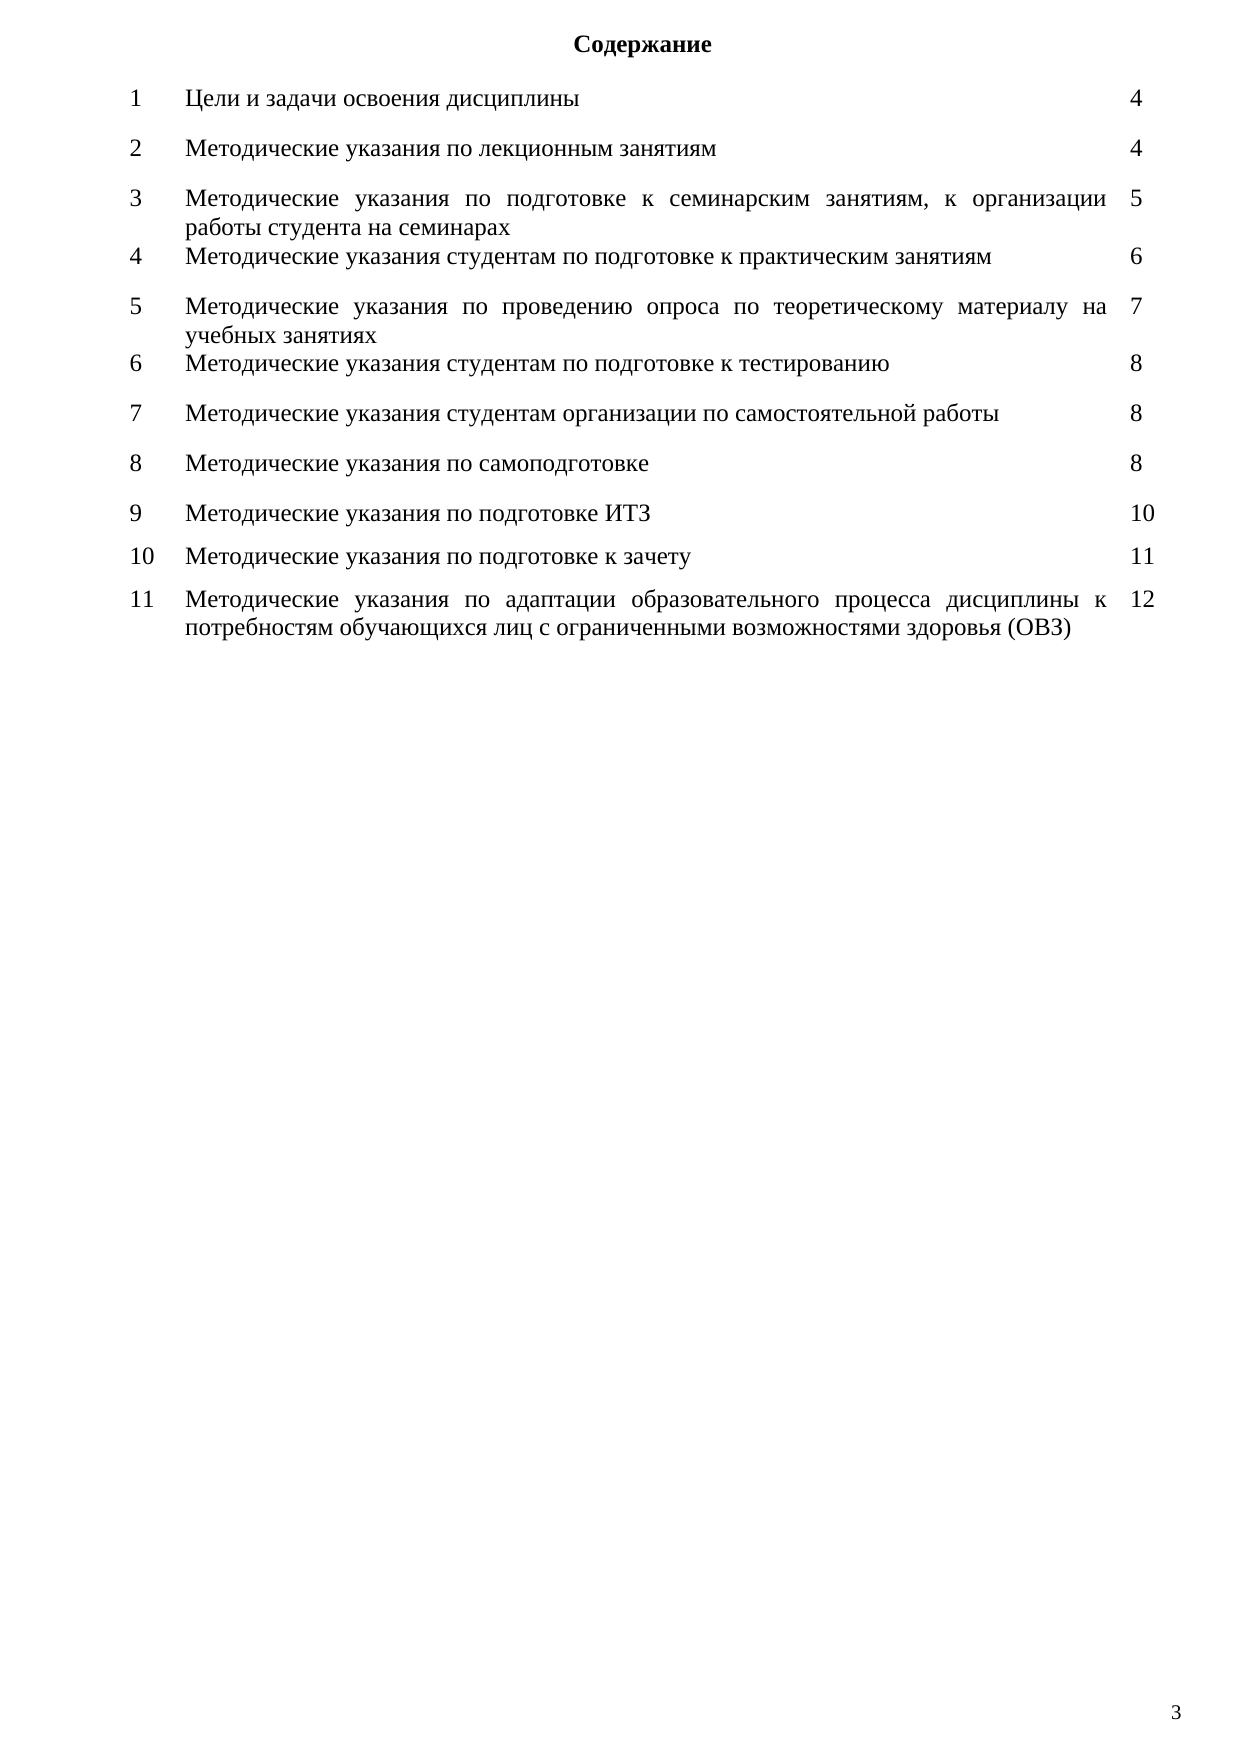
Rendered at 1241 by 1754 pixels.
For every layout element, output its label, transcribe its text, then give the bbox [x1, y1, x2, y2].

table_cell Методические указания студентам организации по самостоятельной работы [174, 399, 1119, 448]
text Содержание [118, 29, 1167, 58]
table_cell 4 [1119, 134, 1173, 183]
table_cell 10 [118, 541, 174, 584]
table_cell 3 [118, 184, 174, 241]
table_header 4 [1119, 84, 1173, 133]
table_cell 5 [1119, 184, 1173, 241]
table_cell 2 [118, 134, 174, 183]
table_cell 8 [1119, 449, 1173, 498]
table_cell 6 [118, 349, 174, 398]
table_cell Методические указания по проведению опроса по теоретическому материалу на учебных занятиях [174, 291, 1119, 348]
table_cell 8 [118, 449, 174, 498]
table_cell Методические указания по подготовке ИТЗ [174, 499, 1119, 541]
table_header Цели и задачи освоения дисциплины [174, 84, 1119, 133]
table_cell Методические указания студентам по подготовке к тестированию [174, 349, 1119, 398]
table_cell Методические указания по подготовке к зачету [174, 541, 1119, 584]
table_header 1 [118, 84, 174, 133]
table_cell 12 [1119, 584, 1173, 641]
table_cell Методические указания по адаптации образовательного процесса дисциплины к потребностям обучающихся лиц с ограниченными возможностями здоровья (ОВЗ) [174, 584, 1119, 641]
table_cell 4 [118, 241, 174, 291]
table_cell 7 [1119, 291, 1173, 348]
table_cell 7 [118, 399, 174, 448]
table_cell 11 [1119, 541, 1173, 584]
table_cell 9 [118, 499, 174, 541]
table_cell 6 [1119, 241, 1173, 291]
table_cell 5 [118, 291, 174, 348]
table_cell Методические указания по самоподготовке [174, 449, 1119, 498]
table_cell Методические указания по подготовке к семинарским занятиям, к организации работы студента на семинарах [174, 184, 1119, 241]
table_cell 10 [1119, 499, 1173, 541]
table_cell 11 [118, 584, 174, 641]
table_cell 8 [1119, 399, 1173, 448]
table_cell Методические указания студентам по подготовке к практическим занятиям [174, 241, 1119, 291]
table_cell Методические указания по лекционным занятиям [174, 134, 1119, 183]
table_cell 8 [1119, 349, 1173, 398]
